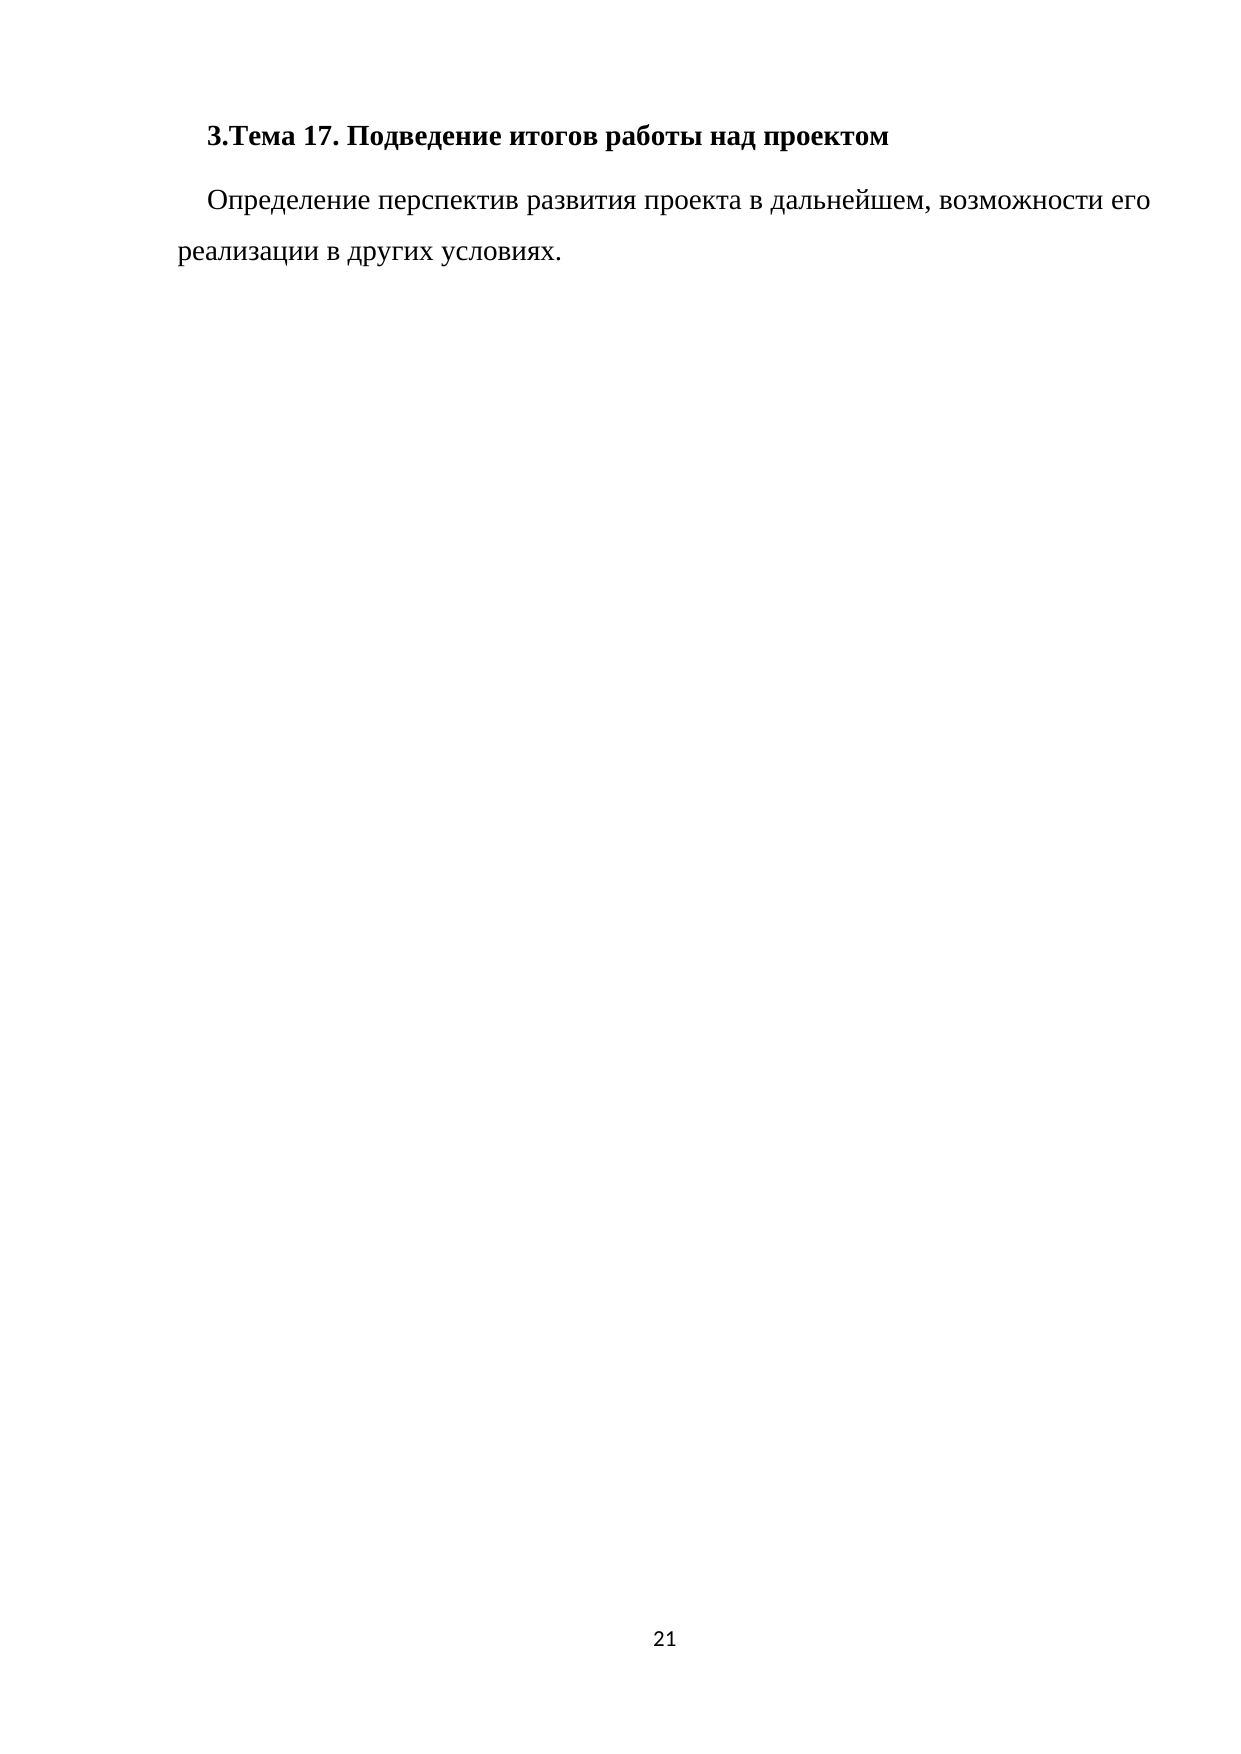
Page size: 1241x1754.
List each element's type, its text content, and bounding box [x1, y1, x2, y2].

text Определение перспектив развития проекта в дальнейшем, возможности его реализации в других условиях. [177, 182, 1152, 266]
text 3.Тема 17. Подведение итогов работы над проектом [177, 118, 1152, 152]
